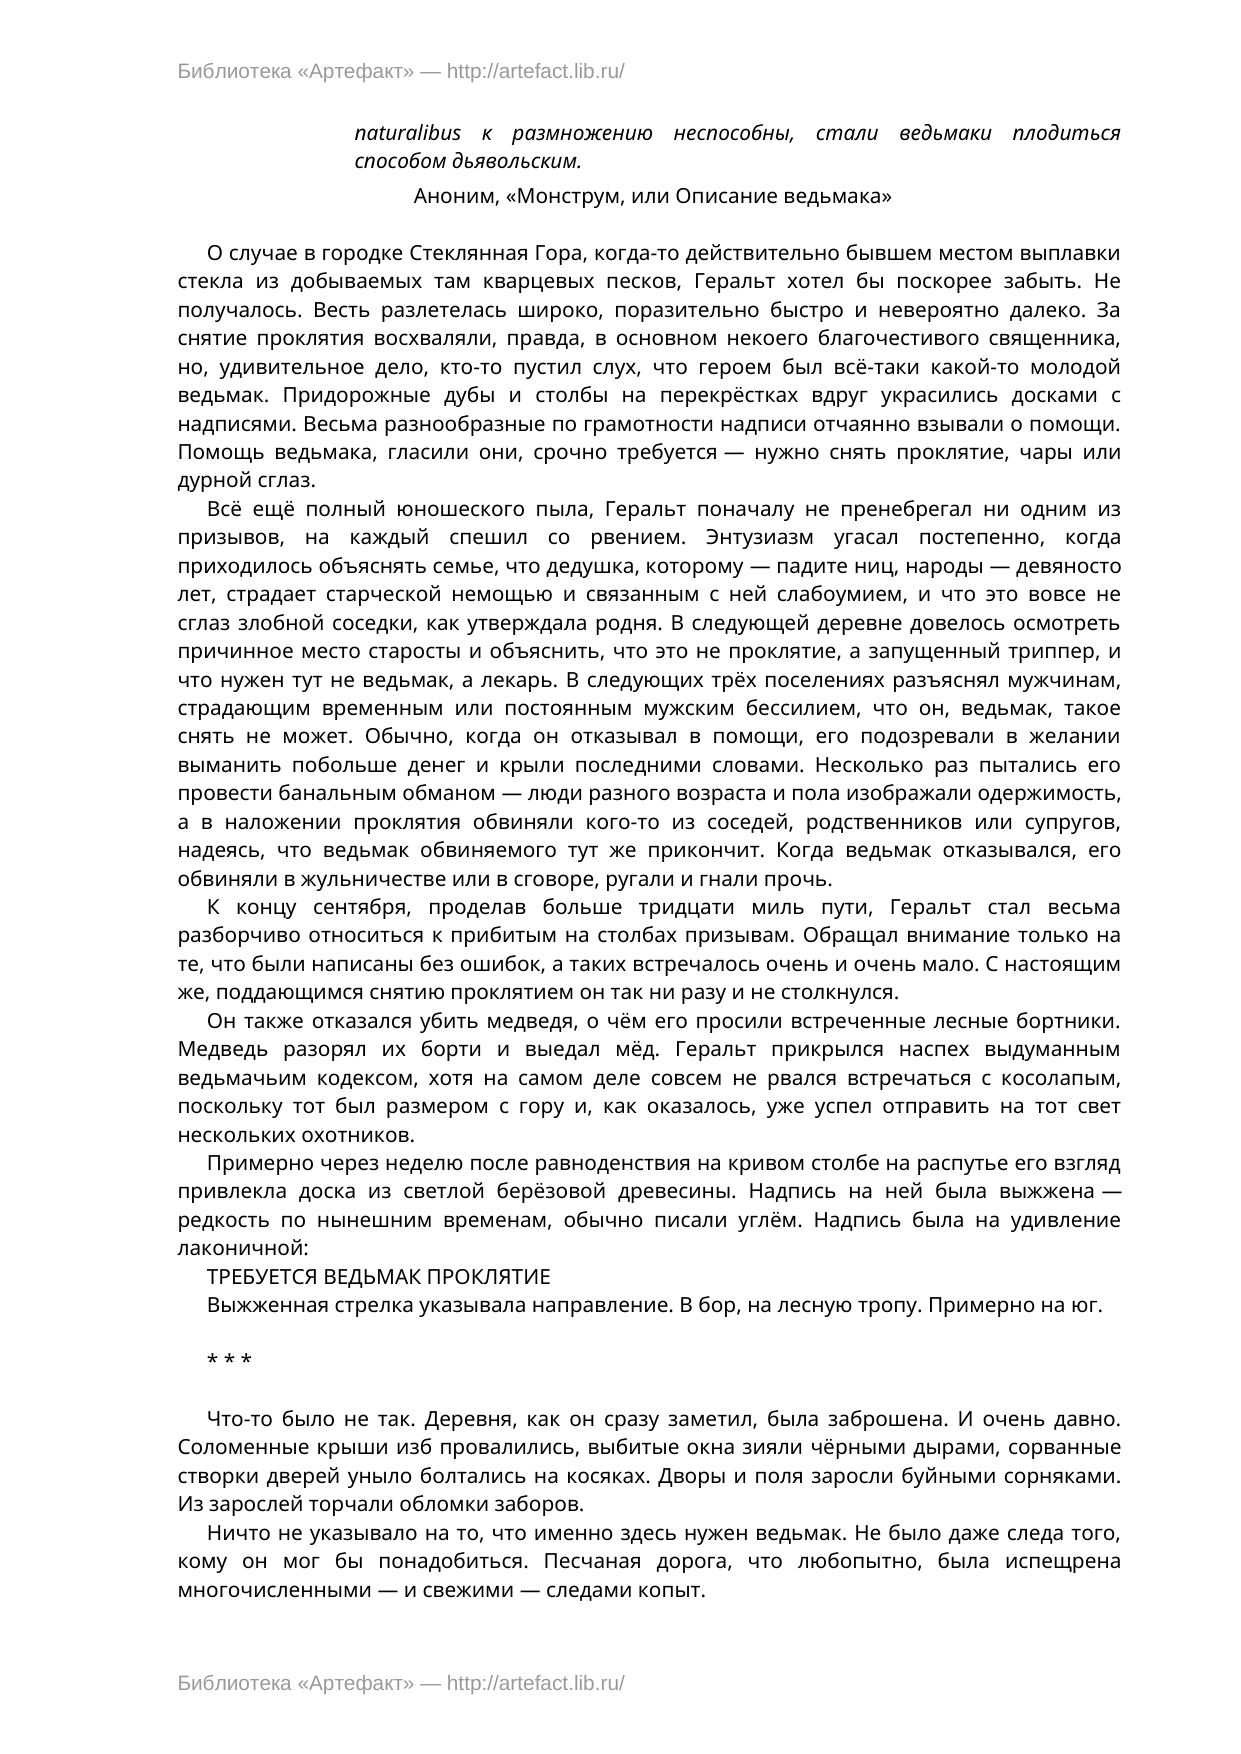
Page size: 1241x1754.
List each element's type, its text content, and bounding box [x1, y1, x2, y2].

text ТРЕБУЕТСЯ ВЕДЬМАК ПРОКЛЯТИЕ [177, 1262, 1122, 1290]
text Примерно через неделю после равноденствия на кривом столбе на распутье его взгляд привлекла доска из светлой берёзовой древесины. Надпись на ней была выжжена — редкость по нынешним временам, обычно писали углём. Надпись была на удивление лаконичной: [177, 1148, 1122, 1262]
text Всё ещё полный юношеского пыла, Геральт поначалу не пренебрегал ни одним из призывов, на каждый спешил со рвением. Энтузиазм угасал постепенно, когда приходилось объяснять семье, что дедушка, которому — падите ниц, народы — девяносто лет, страдает старческой немощью и связанным с ней слабоумием, и что это вовсе не сглаз злобной соседки, как утверждала родня. В следующей деревне довелось осмотреть причинное место старосты и объяснить, что это не проклятие, а запущенный триппер, и что нужен тут не ведьмак, а лекарь. В следующих трёх поселениях разъяснял мужчинам, страдающим временным или постоянным мужским бессилием, что он, ведьмак, такое снять не может. Обычно, когда он отказывал в помощи, его подозревали в желании выманить побольше денег и крыли последними словами. Несколько раз пытались его провести банальным обманом — люди разного возраста и пола изображали одержимость, а в наложении проклятия обвиняли кого-то из соседей, родственников или супругов, надеясь, что ведьмак обвиняемого тут же прикончит. Когда ведьмак отказывался, его обвиняли в жульничестве или в сговоре, ругали и гнали прочь. [177, 494, 1122, 892]
text Ничто не указывало на то, что именно здесь нужен ведьмак. Не было даже следа того, кому он мог бы понадобиться. Песчаная дорога, что любопытно, была испещрена многочисленными — и свежими — следами копыт. [177, 1518, 1122, 1603]
subtitle * * * [177, 1347, 1122, 1376]
text Аноним, «Монструм, или Описание ведьмака» [354, 181, 1122, 210]
text Он также отказался убить медведя, о чём его просили встреченные лесные бортники. Медведь разорял их борти и выедал мёд. Геральт прикрылся наспех выдуманным ведьмачьим кодексом, хотя на самом деле совсем не рвался встречаться с косолапым, поскольку тот был размером с гору и, как оказалось, уже успел отправить на тот свет нескольких охотников. [177, 1006, 1122, 1148]
text О случае в городке Стеклянная Гора, когда-то действительно бывшем местом выплавки стекла из добываемых там кварцевых песков, Геральт хотел бы поскорее забыть. Не получалось. Весть разлетелась широко, поразительно быстро и невероятно далеко. За снятие проклятия восхваляли, правда, в основном некоего благочестивого священника, но, удивительное дело, кто-то пустил слух, что героем был всё-таки какой-то молодой ведьмак. Придорожные дубы и столбы на перекрёстках вдруг украсились досками с надписями. Весьма разнообразные по грамотности надписи отчаянно взывали о помощи. Помощь ведьмака, гласили они, срочно требуется — нужно снять проклятие, чары или дурной сглаз. [177, 238, 1122, 494]
text Выжженная стрелка указывала направление. В бор, на лесную тропу. Примерно на юг. [177, 1290, 1122, 1319]
text Что-то было не так. Деревня, как он сразу заметил, была заброшена. И очень давно. Соломенные крыши изб провалились, выбитые окна зияли чёрными дырами, сорванные створки дверей уныло болтались на косяках. Дворы и поля заросли буйными сорняками. Из зарослей торчали обломки заборов. [177, 1404, 1122, 1518]
text К концу сентября, проделав больше тридцати миль пути, Геральт стал весьма разборчиво относиться к прибитым на столбах призывам. Обращал внимание только на те, что были написаны без ошибок, а таких встречалось очень и очень мало. С настоящим же, поддающимся снятию проклятием он так ни разу и не столкнулся. [177, 892, 1122, 1006]
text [354, 118, 1122, 175]
